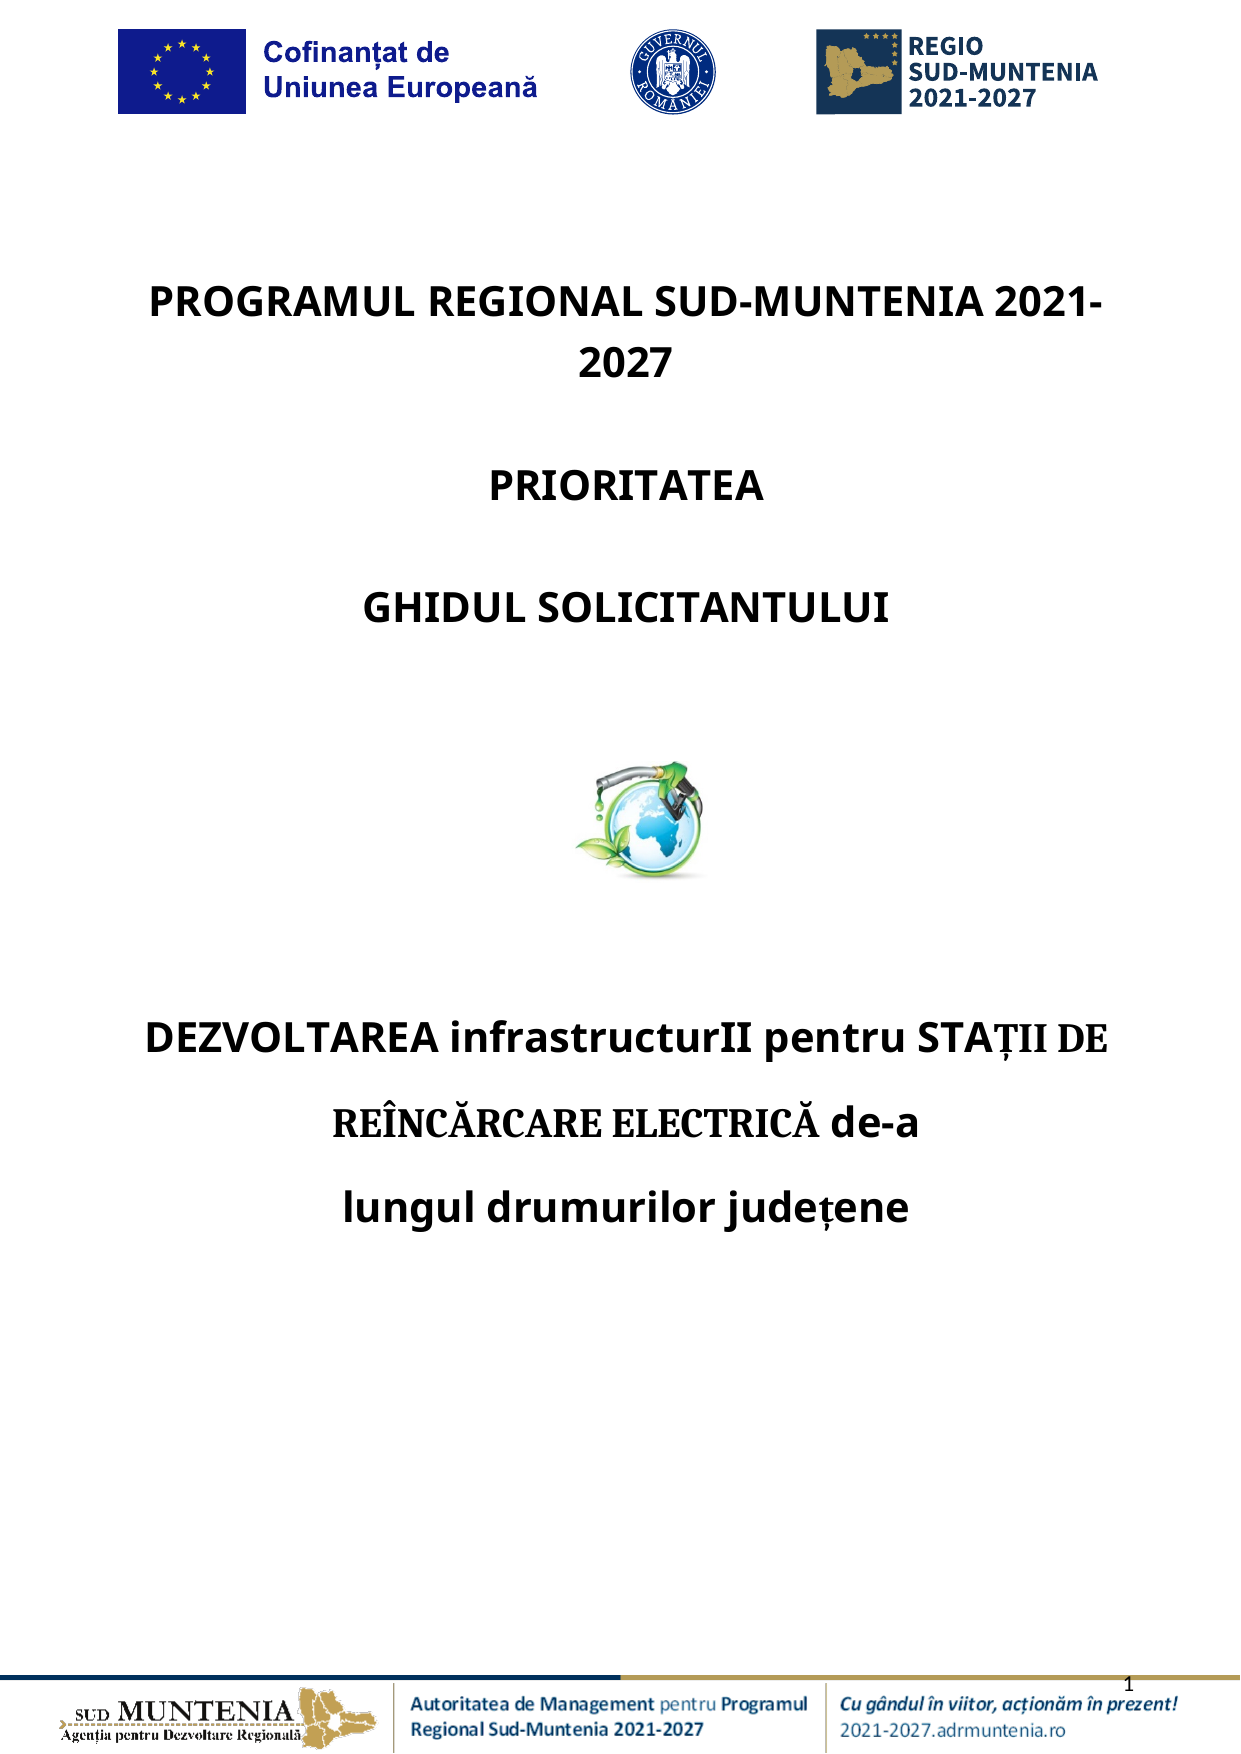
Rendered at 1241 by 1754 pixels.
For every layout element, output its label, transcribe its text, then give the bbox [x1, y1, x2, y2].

text PRIORITATEA [118, 456, 1134, 512]
text DEZVOLTAREA infrastructurII pentru STAȚII DE REÎNCĂRCARE ELECTRICĂ de-a [118, 1008, 1134, 1149]
picture [560, 761, 720, 883]
text GHIDUL SOLICITANTULUI [118, 578, 1134, 635]
picture [0, 1675, 1241, 1754]
text lungul drumurilor județene [118, 1178, 1134, 1234]
text PROGRAMUL REGIONAL SUD-MUNTENIA 2021-2027 [118, 272, 1134, 390]
